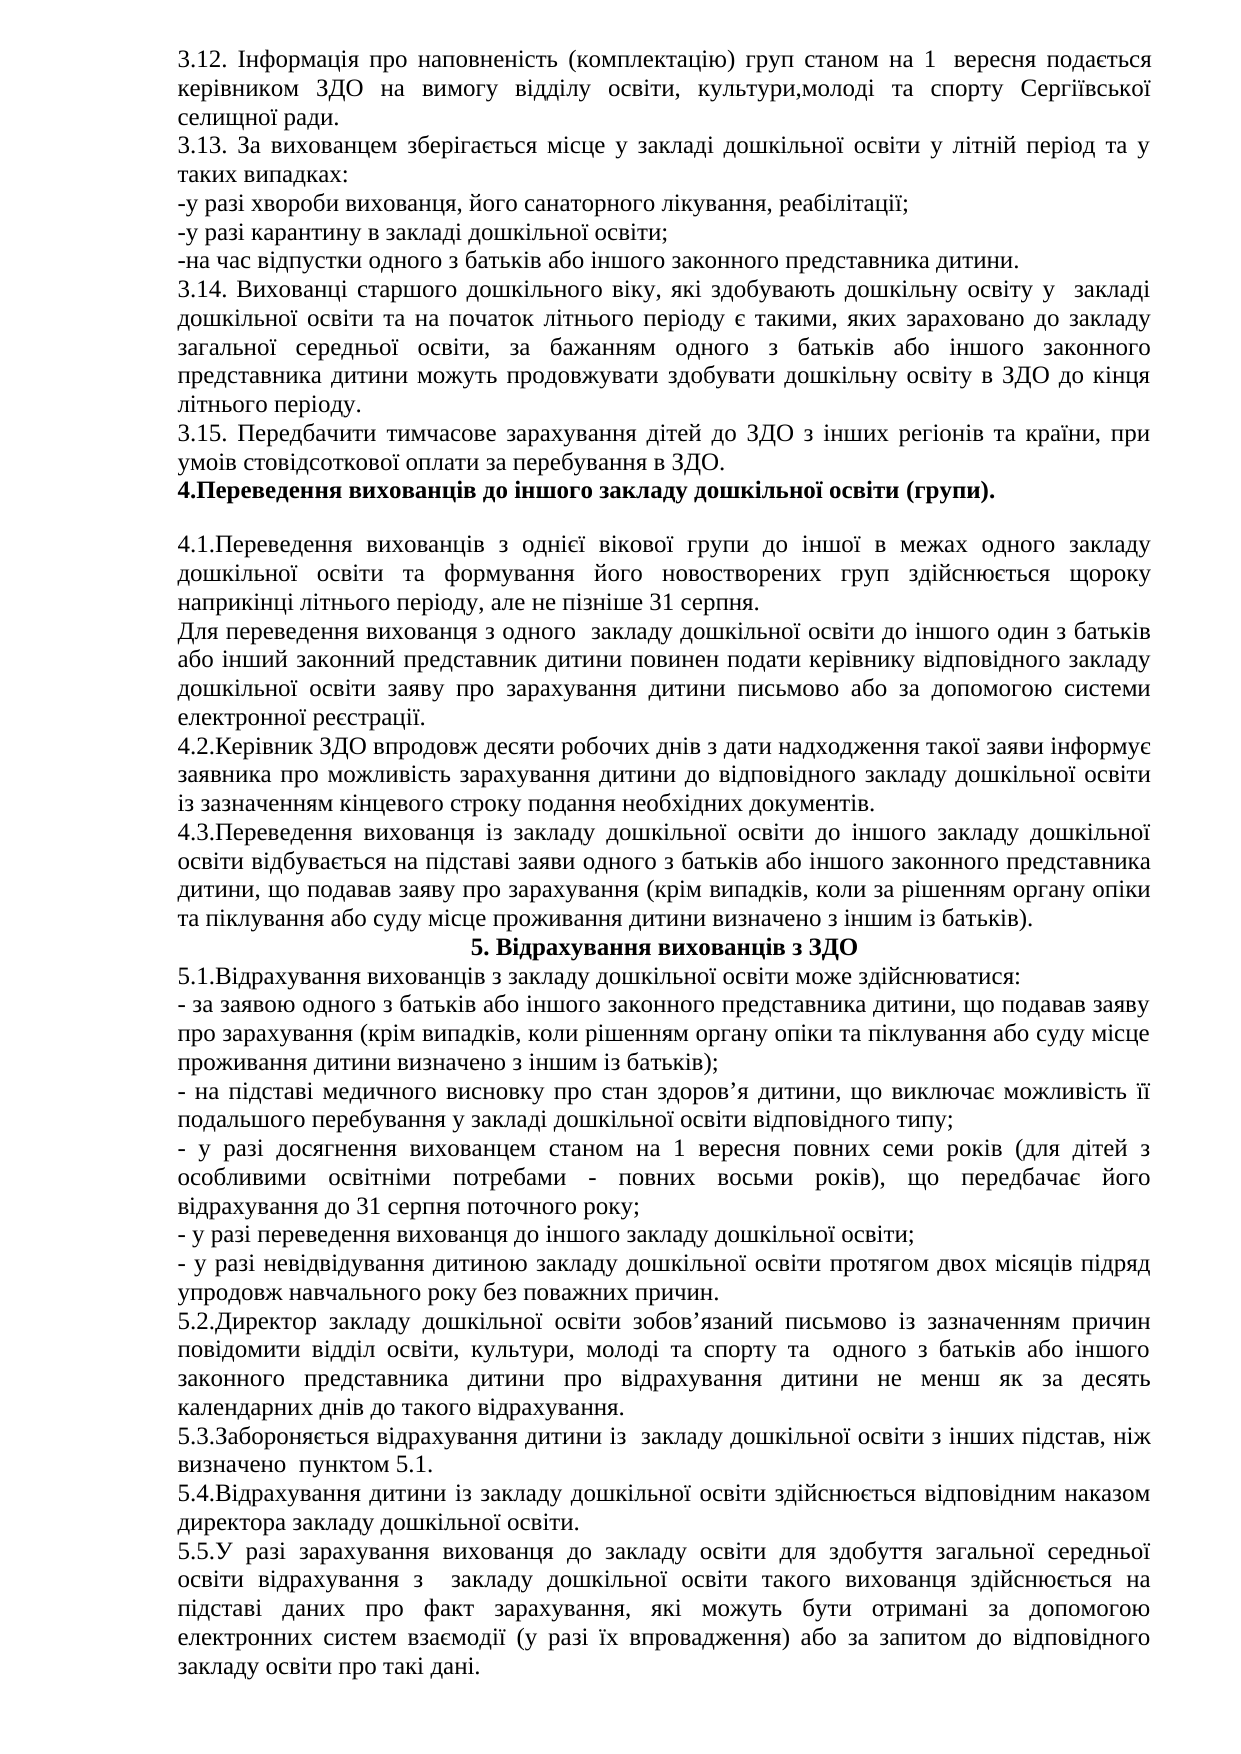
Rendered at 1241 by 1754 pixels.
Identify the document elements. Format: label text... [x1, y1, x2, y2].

text 3.14. Вихованці старшого дошкільного віку, які здобувають дошкільну освіту у закладі дошкільної освіти та на початок літнього періоду є такими, яких зараховано до закладу загальної середньої освіти, за бажанням одного з батьків або іншого законного представника дитини можуть продовжувати здобувати дошкільну освіту в ЗДО до кінця літнього періоду. [177, 274, 1152, 418]
text 5.3.Забороняється відрахування дитини із закладу дошкільної освіти з інших підстав, ніж визначено пунктом 5.1. [177, 1421, 1152, 1478]
text 5.5.У разі зарахування вихованця до закладу освіти для здобуття загальної середньої освіти відрахування з закладу дошкільної освіти такого вихованця здійснюється на підставі даних про факт зарахування, які можуть бути отримані за допомогою електронних систем взаємодії (у разі їх впровадження) або за запитом до відповідного закладу освіти про такі дані. [177, 1536, 1152, 1679]
text -у разі карантину в закладі дошкільної освіти; [177, 217, 1152, 246]
text 4.2.Керівник ЗДО впродовж десяти робочих днів з дати надходження такої заяви інформує заявника про можливість зарахування дитини до відповідного закладу дошкільної освіти із зазначенням кінцевого строку подання необхідних документів. [177, 731, 1152, 817]
text 4.1.Переведення вихованців з однієї вікової групи до іншої в межах одного закладу дошкільної освіти та формування його новостворених груп здійснюється щороку наприкінці літнього періоду, але не пізніше 31 серпня. [177, 529, 1152, 616]
text 4.3.Переведення вихованця із закладу дошкільної освіти до іншого закладу дошкільної освіти відбувається на підставі заяви одного з батьків або іншого законного представника дитини, що подавав заяву про зарахування (крім випадків, коли за рішенням органу опіки та піклування або суду місце проживання дитини визначено з іншим із батьків). [177, 817, 1152, 932]
text 5. Відрахування вихованців з ЗДО [177, 932, 1152, 961]
text - на підставі медичного висновку про стан здоров’я дитини, що виключає можливість її подальшого перебування у закладі дошкільної освіти відповідного типу; [177, 1076, 1152, 1133]
text -на час відпустки одного з батьків або іншого законного представника дитини. [177, 246, 1152, 274]
text 5.4.Відрахування дитини із закладу дошкільної освіти здійснюється відповідним наказом директора закладу дошкільної освіти. [177, 1478, 1152, 1536]
text 3.12. Інформація про наповненість (комплектацію) груп станом на 1 вересня подається керівником ЗДО на вимогу відділу освіти, культури,молоді та спорту Сергіївської селищної ради. [177, 44, 1152, 131]
text - у разі переведення вихованця до іншого закладу дошкільної освіти; [177, 1219, 1152, 1248]
text 3.15. Передбачити тимчасове зарахування дітей до ЗДО з інших регіонів та країни, при умоів стовідсоткової оплати за перебування в ЗДО. [177, 418, 1152, 476]
text - за заявою одного з батьків або іншого законного представника дитини, що подавав заяву про зарахування (крім випадків, коли рішенням органу опіки та піклування або суду місце проживання дитини визначено з іншим із батьків); [177, 989, 1152, 1076]
text - у разі невідвідування дитиною закладу дошкільної освіти протягом двох місяців підряд упродовж навчального року без поважних причин. [177, 1248, 1152, 1306]
text Для переведення вихованця з одного закладу дошкільної освіти до іншого один з батьків або інший законний представник дитини повинен подати керівнику відповідного закладу дошкільної освіти заяву про зарахування дитини письмово або за допомогою системи електронної реєстрації. [177, 616, 1152, 731]
text 5.2.Директор закладу дошкільної освіти зобов’язаний письмово із зазначенням причин повідомити відділ освіти, культури, молоді та спорту та одного з батьків або іншого законного представника дитини про відрахування дитини не менш як за десять календарних днів до такого відрахування. [177, 1306, 1152, 1421]
text -у разі хвороби вихованця, його санаторного лікування, реабілітації; [177, 188, 1152, 217]
text 3.13. За вихованцем зберігається місце у закладі дошкільної освіти у літній період та у таких випадках: [177, 131, 1152, 188]
text 4.Переведення вихованців до іншого закладу дошкільної освіти (групи). [177, 476, 1152, 504]
text 5.1.Відрахування вихованців з закладу дошкільної освіти може здійснюватися: [177, 961, 1152, 989]
text - у разі досягнення вихованцем станом на 1 вересня повних семи років (для дітей з особливими освітніми потребами - повних восьми років), що передбачає його відрахування до 31 серпня поточного року; [177, 1133, 1152, 1219]
